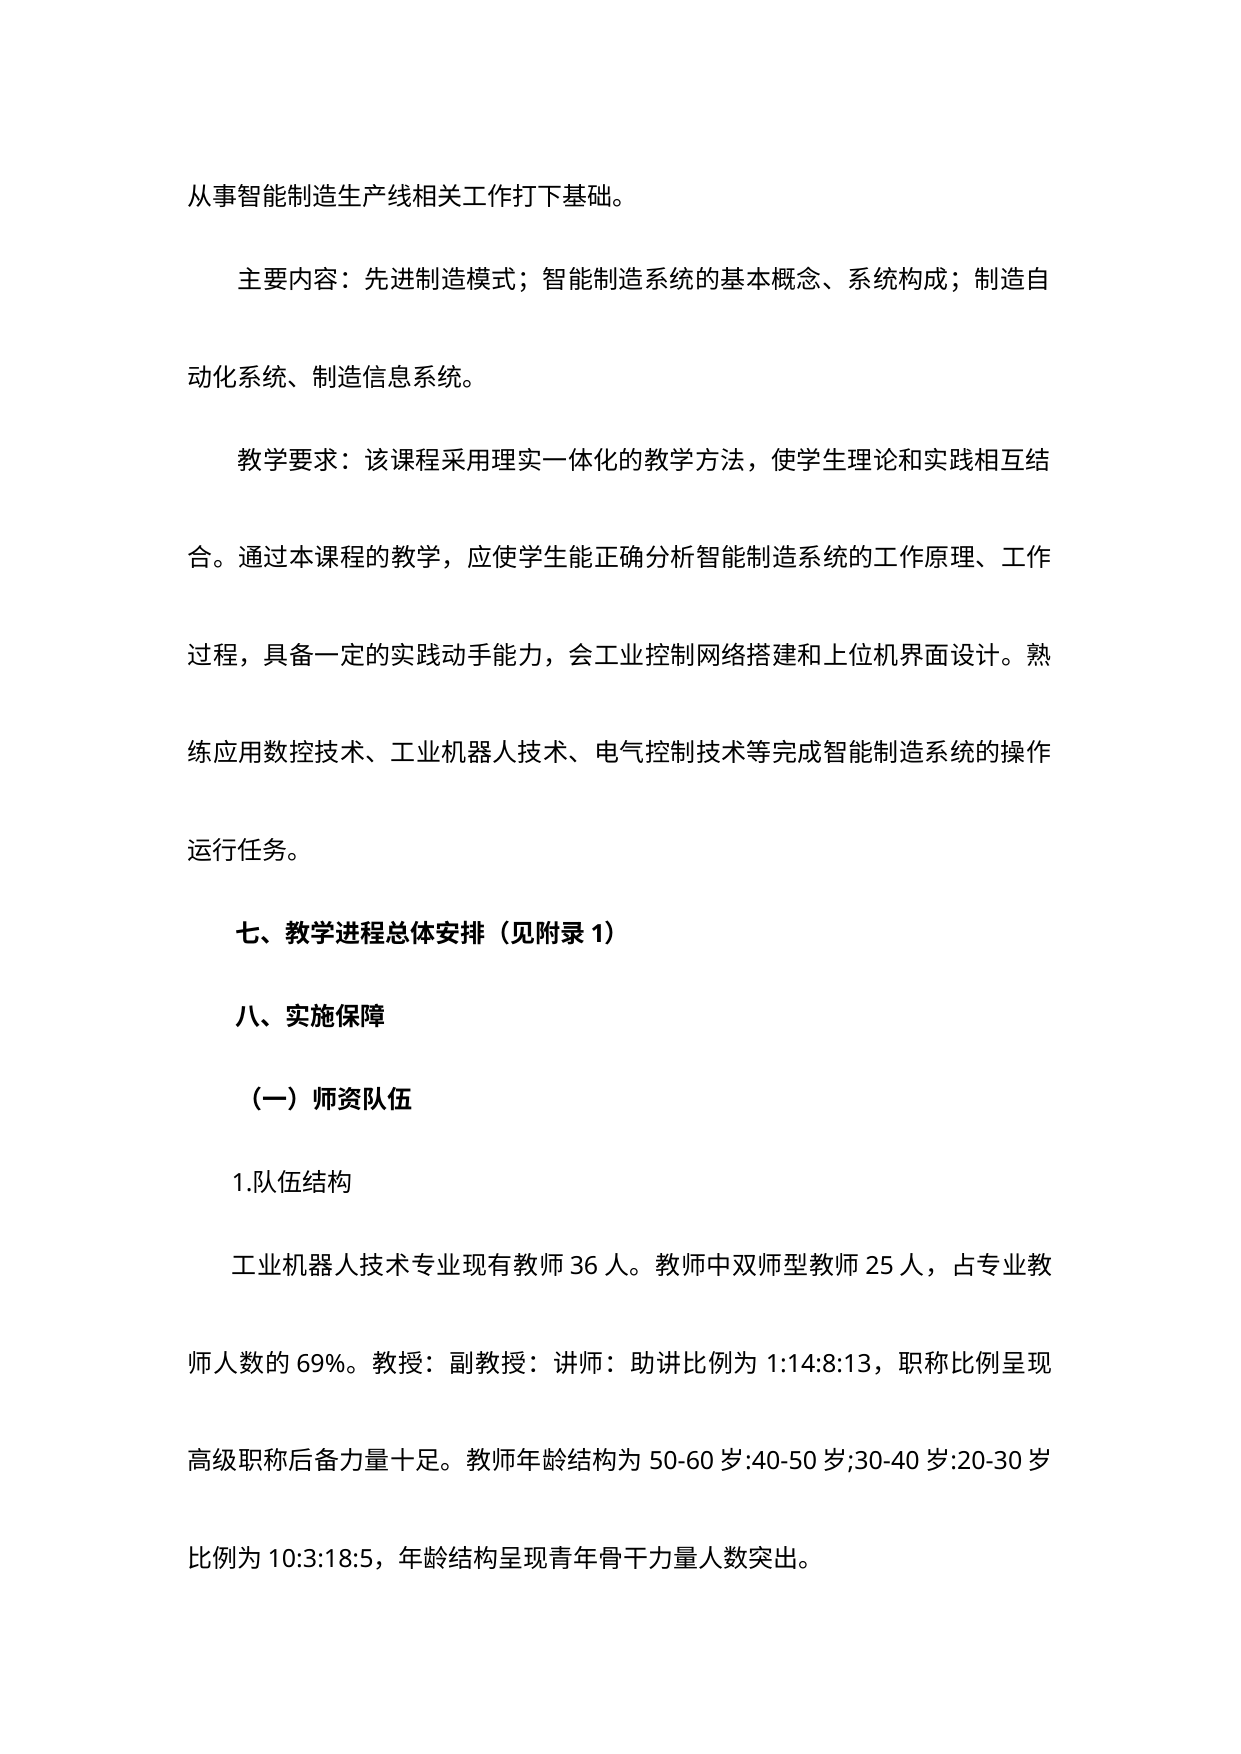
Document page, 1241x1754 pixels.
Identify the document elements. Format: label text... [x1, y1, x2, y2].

list 师资队伍 [187, 1065, 1053, 1130]
text 主要内容：先进制造模式；智能制造系统的基本概念、系统构成；制造自动化系统、制造信息系统。 [187, 245, 1053, 408]
list 实施保障 [185, 982, 1053, 1047]
list 教学进程总体安排（见附录1） [185, 899, 1053, 964]
text 1.队伍结构 [187, 1148, 1053, 1213]
text 工业机器人技术专业现有教师36人。教师中双师型教师25人，占专业教师人数的69%。教授：副教授：讲师：助讲比例为1:14:8:13，职称比例呈现高级职称后备力量十足。教师年龄结构为50-60岁:40-50岁;30-40岁:20-30岁比例为10:3:18:5，年龄结构呈现青年骨干力量人数突出。 [187, 1231, 1053, 1589]
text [187, 162, 1053, 227]
text 教学要求：该课程采用理实一体化的教学方法，使学生理论和实践相互结合。通过本课程的教学，应使学生能正确分析智能制造系统的工作原理、工作过程，具备一定的实践动手能力，会工业控制网络搭建和上位机界面设计。熟练应用数控技术、工业机器人技术、电气控制技术等完成智能制造系统的操作运行任务。 [187, 426, 1053, 881]
